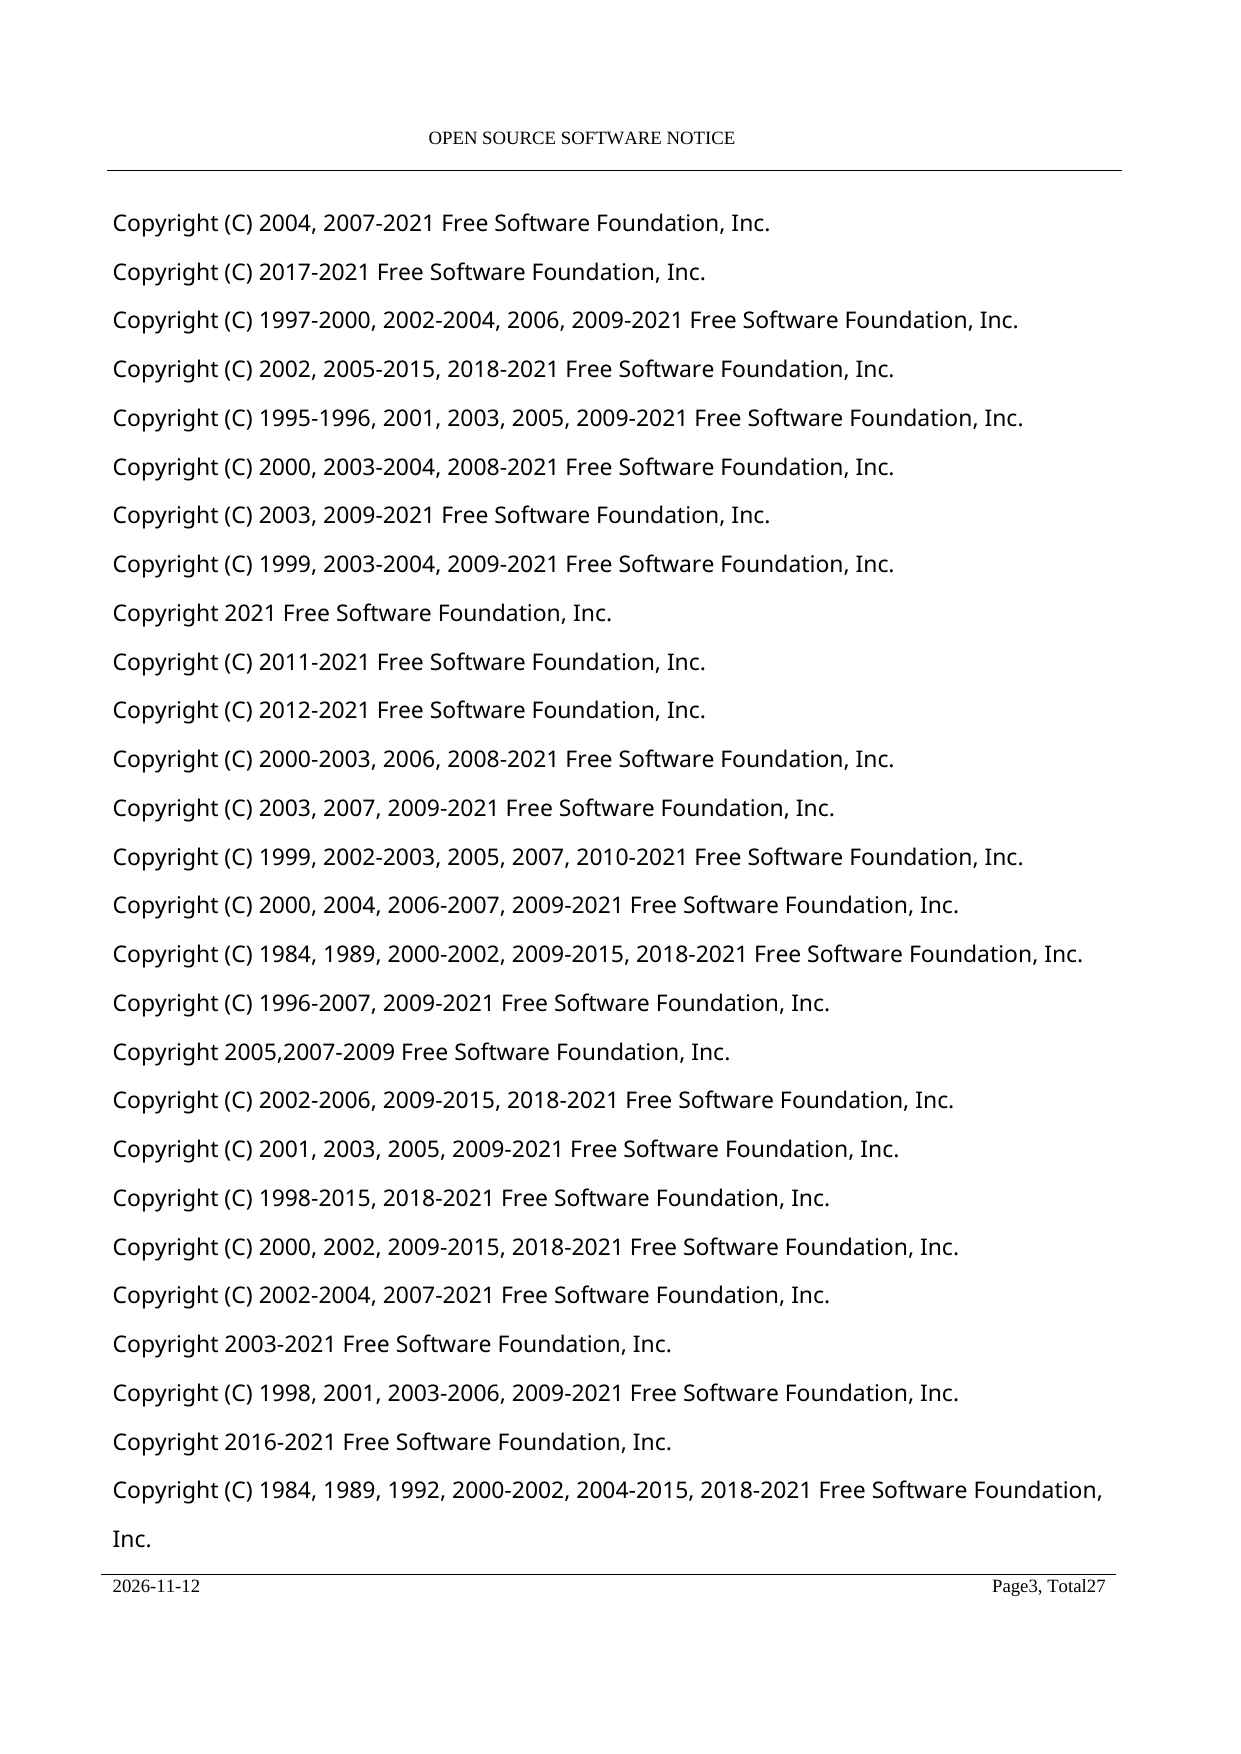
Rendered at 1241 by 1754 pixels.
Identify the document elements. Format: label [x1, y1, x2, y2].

text [112, 206, 1128, 1555]
